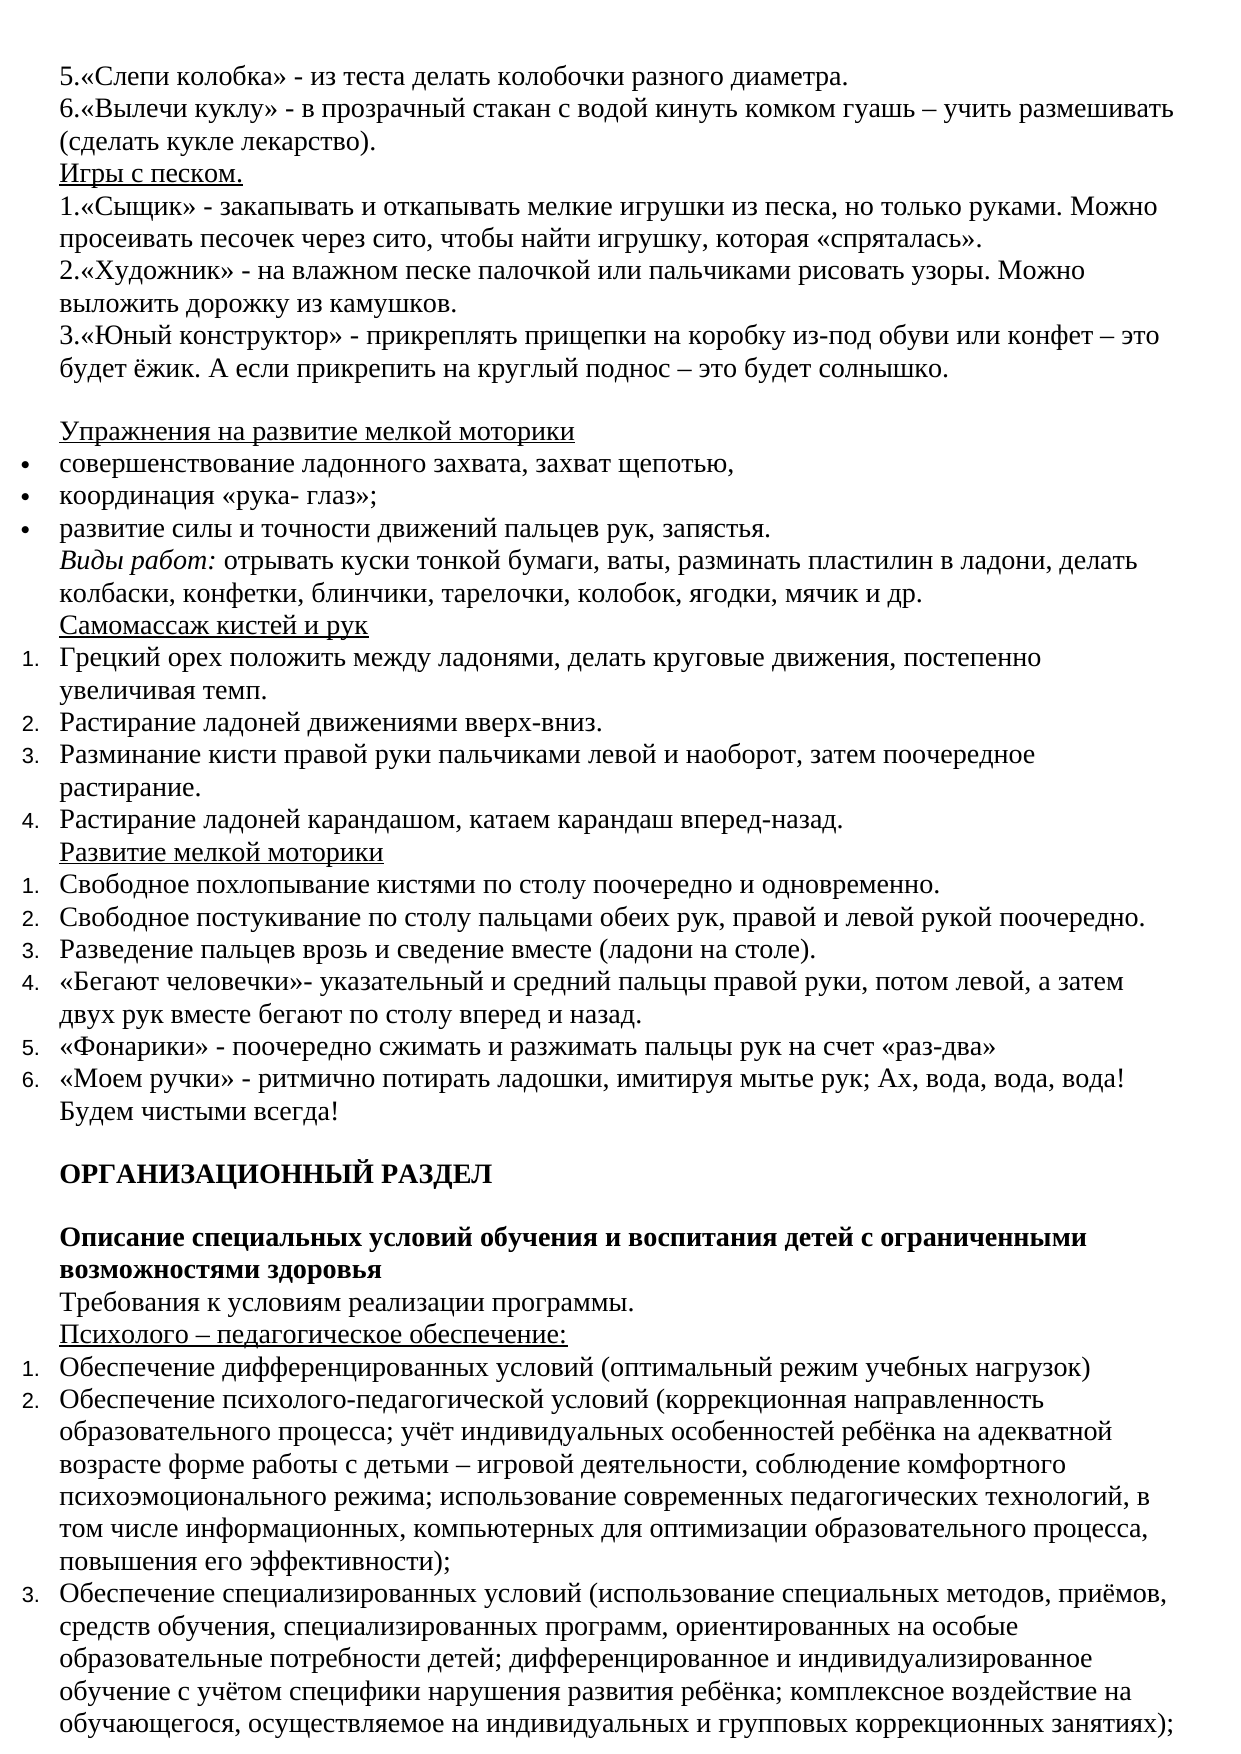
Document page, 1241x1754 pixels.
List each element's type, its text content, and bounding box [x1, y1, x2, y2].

list развитие силы и точности движений пальцев рук, запястья. [22, 511, 1181, 543]
text 2.«Художник» - на влажном песке палочкой или пальчиками рисовать узоры. Можно выложить дорожку из камушков. [59, 253, 1181, 318]
text 5.«Слепи колобка» - из теста делать колобочки разного диаметра. [59, 59, 1181, 91]
list Обеспечение психолого-педагогической условий (коррекционная направленность образовательного процесса; учёт индивидуальных особенностей ребёнка на адекватной возрасте форме работы с детьми – игровой деятельности, соблюдение комфортного психоэмоционального режима; использование современных педагогических технологий, в том числе информационных, компьютерных для оптимизации образовательного процесса, повышения его эффективности); [22, 1382, 1181, 1576]
list Свободное постукивание по столу пальцами обеих рук, правой и левой рукой поочередно. [22, 899, 1181, 932]
text Игры с песком. [59, 156, 1181, 189]
text 1.«Сыщик» - закапывать и откапывать мелкие игрушки из песка, но только руками. Можно просеивать песочек через сито, чтобы найти игрушку, которая «спряталась». [59, 189, 1181, 253]
list Обеспечение дифференцированных условий (оптимальный режим учебных нагрузок) [22, 1349, 1181, 1382]
text 6.«Вылечи куклу» - в прозрачный стакан с водой кинуть комком гуашь – учить размешивать (сделать кукле лекарство). [59, 91, 1181, 156]
list Разведение пальцев врозь и сведение вместе (ладони на столе). [22, 932, 1181, 964]
list «Фонарики» - поочередно сжимать и разжимать пальцы рук на счет «раз-два» [22, 1029, 1181, 1062]
list Обеспечение специализированных условий (использование специальных методов, приёмов, средств обучения, специализированных программ, ориентированных на особые образовательные потребности детей; дифференцированное и индивидуализированное обучение с учётом специфики нарушения развития ребёнка; комплексное воздействие на обучающегося, осуществляемое на индивидуальных и групповых коррекционных занятиях); [22, 1576, 1181, 1738]
text 3.«Юный конструктор» - прикреплять прищепки на коробку из-под обуви или конфет – это будет ёжик. А если прикрепить на круглый поднос – это будет солнышко. [59, 318, 1181, 383]
text Упражнения на развитие мелкой моторики [59, 414, 1181, 446]
list «Моем ручки» - ритмично потирать ладошки, имитируя мытье рук; Ах, вода, вода, вода! Будем чистыми всегда! [22, 1062, 1181, 1126]
list совершенствование ладонного захвата, захват щепотью, [22, 446, 1181, 478]
list Свободное похлопывание кистями по столу поочередно и одновременно. [22, 867, 1181, 899]
text Психолого – педагогическое обеспечение: [59, 1317, 1181, 1349]
list «Бегают человечки»- указательный и средний пальцы правой руки, потом левой, а затем двух рук вместе бегают по столу вперед и назад. [22, 964, 1181, 1029]
text Самомассаж кистей и рук [59, 608, 1181, 640]
text Описание специальных условий обучения и воспитания детей с ограниченными возможностями здоровья [59, 1220, 1181, 1285]
list Разминание кисти правой руки пальчиками левой и наоборот, затем поочередное растирание. [22, 738, 1181, 802]
text Развитие мелкой моторики [59, 835, 1181, 867]
list координация «рука- глаз»; [22, 478, 1181, 511]
list Грецкий орех положить между ладонями, делать круговые движения, постепенно увеличивая темп. [22, 640, 1181, 705]
list Растирание ладоней движениями вверх-вниз. [22, 705, 1181, 738]
text ОРГАНИЗАЦИОННЫЙ РАЗДЕЛ [59, 1157, 1181, 1189]
text Требования к условиям реализации программы. [59, 1285, 1181, 1317]
text Виды работ: отрывать куски тонкой бумаги, ваты, разминать пластилин в ладони, делать колбаски, конфетки, блинчики, тарелочки, колобок, ягодки, мячик и др. [59, 543, 1181, 608]
list Растирание ладоней карандашом, катаем карандаш вперед-назад. [22, 802, 1181, 835]
